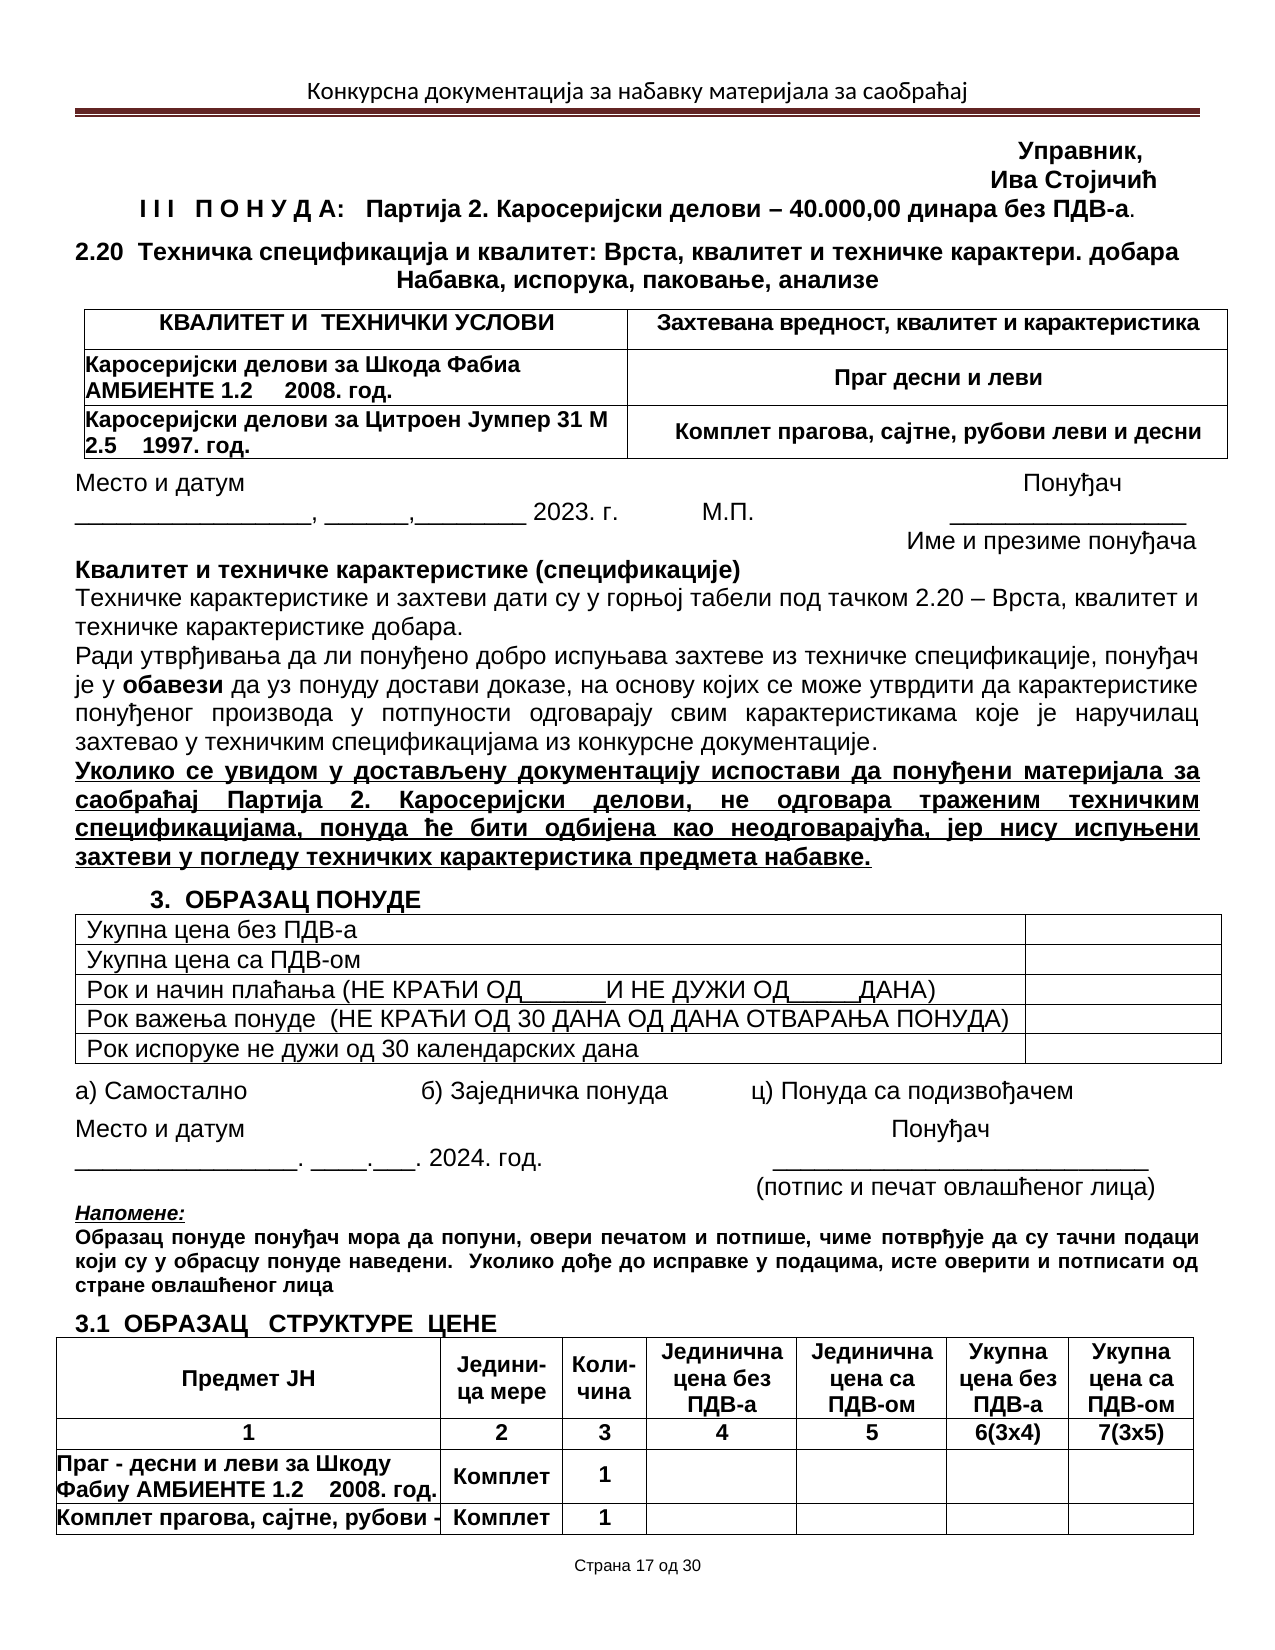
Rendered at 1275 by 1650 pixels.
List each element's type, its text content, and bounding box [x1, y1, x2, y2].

text Ива Стојичић [75, 165, 1200, 194]
table_cell [1026, 1034, 1221, 1063]
text ________________. ____.___. 2024. год. ___________________________ [75, 1143, 1200, 1172]
table_cell [947, 1504, 1068, 1534]
table_cell [797, 1504, 946, 1534]
table_cell 1 [563, 1450, 646, 1502]
text Напомене: [75, 1201, 1200, 1225]
table_cell Рок испоруке не дужи од 30 календарских дана [76, 1034, 1025, 1063]
table_cell Рок и начин плаћања (НЕ КРАЋИ ОД______И НЕ ДУЖИ ОД_____ДАНА) [76, 975, 1025, 1003]
table_cell [797, 1450, 946, 1502]
table_cell 4 [647, 1419, 796, 1449]
table_cell 2 [441, 1419, 562, 1449]
text Образац понуде понуђач мора да попуни, овери печатом и потпише, чиме потврђује да су тачни подаци који су у обрасцу понуде наведени. Уколико дође до исправке у подацима, исте оверити и потписати од стране овлашћеног лица [75, 1225, 1200, 1297]
table_cell Рок важења понуде (НЕ КРАЋИ ОД 30 ДАНА ОД ДАНА ОТВАРАЊА ПОНУДА) [76, 1005, 1025, 1033]
text _________________, ______,________ 2023. г. М.П. _________________ [75, 497, 1200, 526]
table_cell Укупна цена са ПДВ-ом [76, 945, 1025, 974]
table_cell Комплет [441, 1504, 562, 1534]
text Уколико се увидом у достављену документацију испостави да понуђени материјала за саобраћај Партија 2. Каросеријски делови, не одговара траженим техничким спецификацијама, понуда ће бити одбијена као неодговарајућа, јер нису испуњени захтеви у погледу техничких карактеристика предмета набавке. [75, 840, 1200, 871]
table_header Захтевана вредност, квалитет и карактеристика [628, 310, 1227, 349]
text Техничке карактеристике и захтеви дати су у горњој табели под тачком 2.20 – Врста, квалитет и техничке карактеристике добара. [75, 583, 1200, 641]
table_header КВАЛИТЕТ И ТЕХНИЧКИ УСЛОВИ [85, 310, 627, 349]
table_cell 1 [57, 1419, 440, 1449]
table_cell Праг - десни и леви за Шкоду Фабиу АМБИЕНТЕ 1.2 2008. год. [57, 1450, 440, 1502]
table_cell [1069, 1450, 1193, 1502]
table_cell [1026, 945, 1221, 974]
text Управник, [75, 136, 1200, 165]
text Уколико се увидом у достављену документацију испостави да понуђени материјала за саобраћај Партија 2. Каросеријски делови, не одговара траженим техничким спецификацијама, понуда ће бити одбијена као неодговарајућа, јер нису испуњени захтеви у погледу техничких карактеристика предмета набавке. [75, 782, 1200, 810]
table_cell 7(3х5) [1069, 1419, 1193, 1449]
table_header Предмет ЈН [57, 1338, 440, 1417]
table_cell Комплет [441, 1450, 562, 1502]
table_cell [1026, 1005, 1221, 1033]
table_cell 6(3х4) [947, 1419, 1068, 1449]
table_cell [647, 1450, 796, 1502]
table_header Укупна цена без ПДВ-а [947, 1338, 1068, 1417]
table_cell [647, 1504, 796, 1534]
text Квалитет и техничке карактеристике (спецификације) [75, 555, 1200, 583]
table_cell Комплет прагова, сајтне, рубови леви и десни [628, 406, 1227, 457]
table_header [1026, 915, 1221, 944]
table_cell [947, 1450, 1068, 1502]
text Уколико се увидом у достављену документацију испостави да понуђени материјала за саобраћај Партија 2. Каросеријски делови, не одговара траженим техничким спецификацијама, понуда ће бити одбијена као неодговарајућа, јер нису испуњени захтеви у погледу техничких карактеристика предмета набавке. [75, 756, 1200, 781]
text Место и датум Понуђач [75, 1114, 1200, 1143]
text I I I П О Н У Д А: Партија 2. Каросеријски делови – 40.000,00 динара без ПДВ-а. [75, 194, 1200, 222]
text 2.20 Техничка спецификација и квалитет: Врста, квалитет и техничке карактери. добара [75, 237, 1200, 266]
table_cell Каросеријски делови за Шкода Фабиа АМБИЕНТЕ 1.2 2008. год. [85, 350, 627, 405]
text 3.1 ОБРАЗAЦ СТРУКТУРЕ ЦЕНЕ [75, 1308, 1200, 1337]
table_header Јединична цена без ПДВ-а [647, 1338, 796, 1417]
table_cell 3 [563, 1419, 646, 1449]
table_cell 1 [563, 1504, 646, 1534]
table_header Укупна цена без ПДВ-а [76, 915, 1025, 944]
text (потпис и печат овлашћеног лица) [75, 1172, 1200, 1201]
table_cell [1026, 975, 1221, 1003]
table_cell Каросеријски делови за Цитроен Јумпер 31 М 2.5 1997. год. [85, 406, 627, 457]
text 3. ОБРАЗАЦ ПОНУДЕ [150, 885, 1275, 914]
text Место и датум Понуђач [75, 468, 1200, 497]
table_cell [1069, 1504, 1193, 1534]
table_cell Праг десни и леви [628, 350, 1227, 405]
text а) Самостално б) Заједничка понуда ц) Понуда са подизвођачем [75, 1076, 1200, 1105]
table_header Коли-чина [563, 1338, 646, 1417]
text Име и презиме понуђача [104, 526, 1200, 555]
text Ради утврђивања да ли понуђено добро испуњава захтеве из техничке спецификације, понуђач је у обавези да уз понуду достави доказе, на основу којих се може утврдити да карактеристике понуђеног производа у потпуности одговарају свим карактеристикама које је наручилац захтевао у техничким спецификацијама из конкурсне документације. [75, 641, 1200, 756]
table_header Укупна цена са ПДВ-ом [1069, 1338, 1193, 1417]
table_cell 5 [797, 1419, 946, 1449]
table_header Једини-ца мере [441, 1338, 562, 1417]
table_header Јединична цена са ПДВ-ом [797, 1338, 946, 1417]
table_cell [57, 1504, 440, 1534]
text Набавка, испорука, паковање, анализе [0, 266, 1275, 294]
text Уколико се увидом у достављену документацију испостави да понуђени материјала за саобраћај Партија 2. Каросеријски делови, не одговара траженим техничким спецификацијама, понуда ће бити одбијена као неодговарајућа, јер нису испуњени захтеви у погледу техничких карактеристика предмета набавке. [75, 811, 1200, 838]
